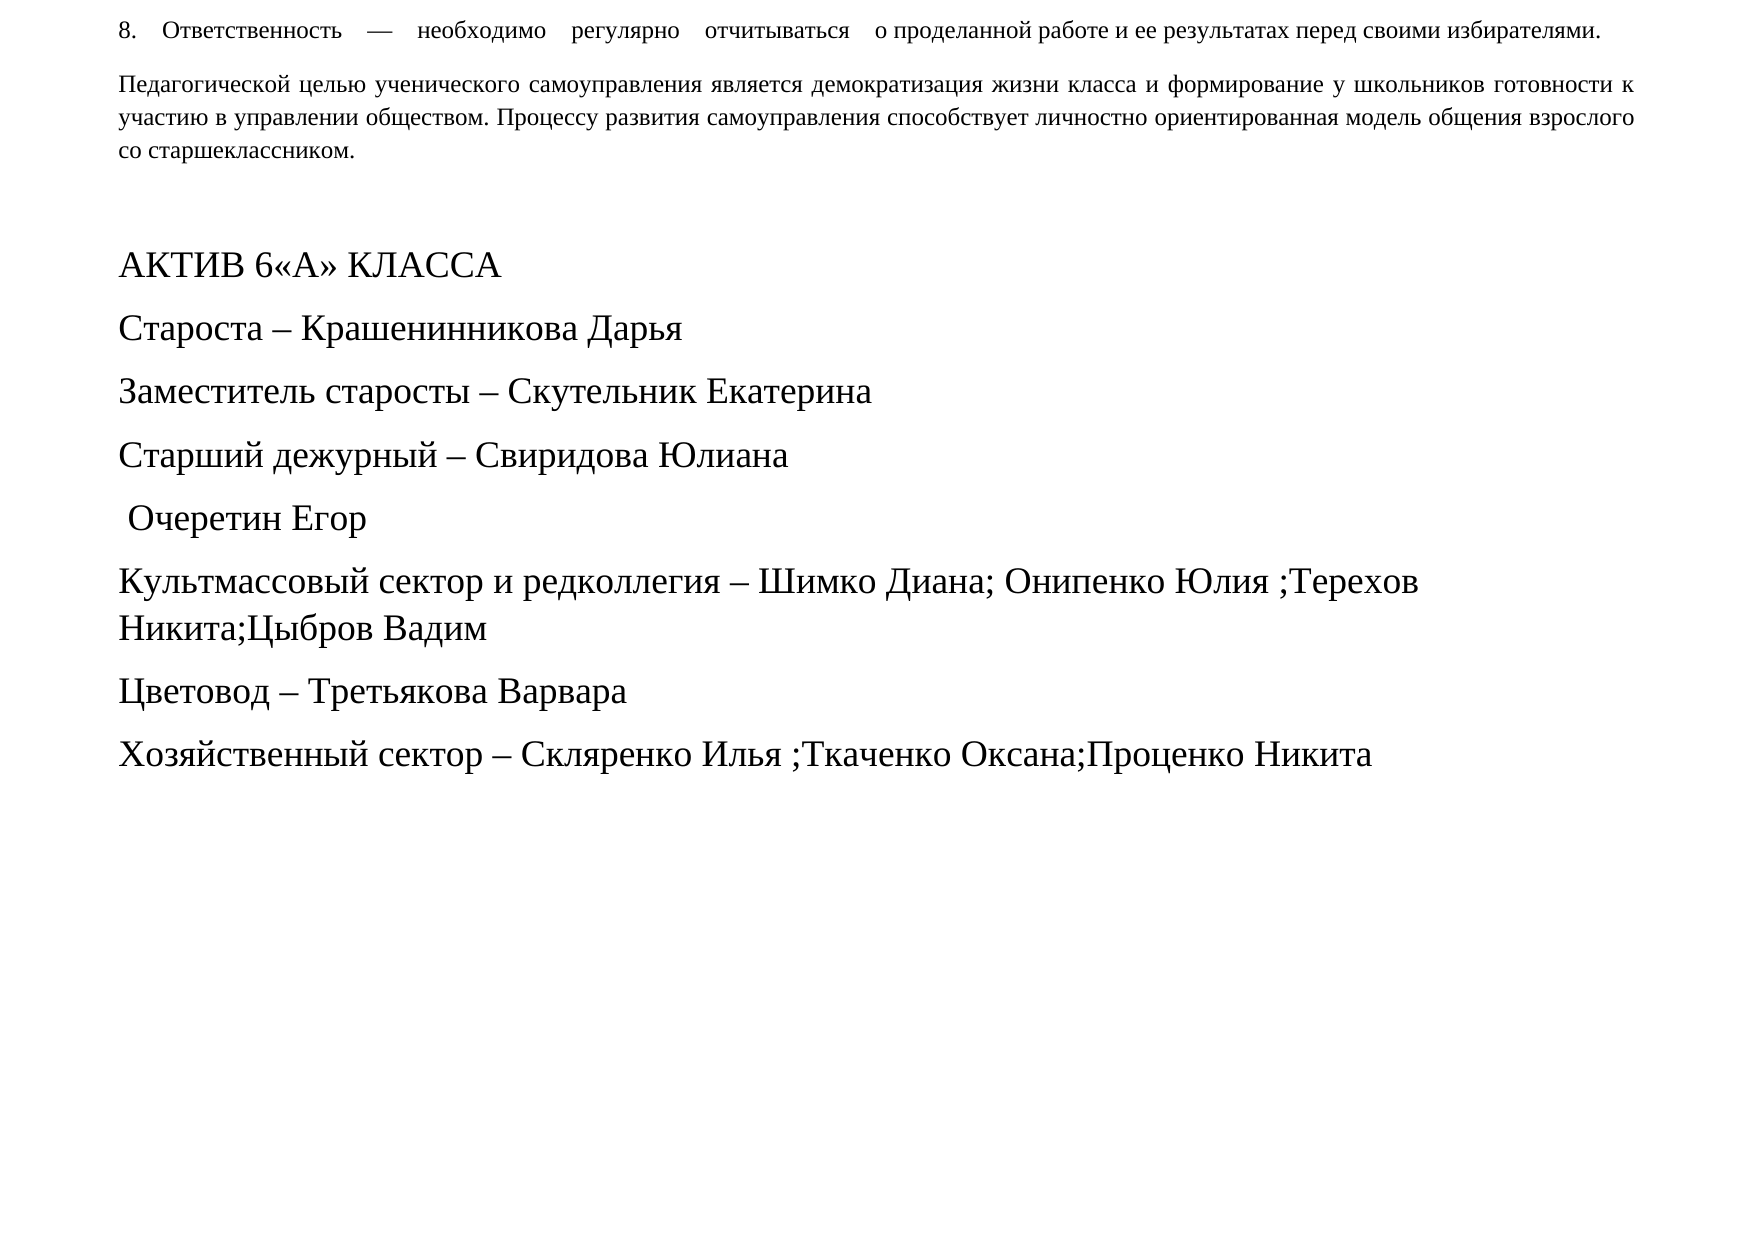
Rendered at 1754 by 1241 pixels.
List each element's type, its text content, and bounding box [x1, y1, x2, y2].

text 8. Ответственность — необходимо регулярно отчитываться о проделанной работе и ее результатах перед своими избирателями. [118, 15, 1636, 43]
text Заместитель старосты – Скутельник Екатерина [118, 369, 1636, 412]
text Культмассовый сектор и редколлегия – Шимко Диана; Онипенко Юлия ;Терехов Никита;Цыбров Вадим [118, 558, 1636, 648]
text Цветовод – Третьякова Варвара [118, 668, 1636, 711]
text Очеретин Егор [118, 495, 1636, 538]
text Хозяйственный сектор – Скляренко Илья ;Ткаченко Оксана;Проценко Никита [118, 732, 1636, 775]
text Педагогической целью ученического самоуправления является демократизация жизни класса и формирование у школьников готовности к участию в управлении обществом. Процессу развития самоуправления способствует личностно ориентированная модель общения взрослого со старшеклассником. [118, 69, 1636, 163]
text Старший дежурный – Свиридова Юлиана [118, 432, 1636, 475]
text Староста – Крашенинникова Дарья [118, 306, 1636, 349]
text АКТИВ 6«А» КЛАССА [118, 242, 1636, 286]
